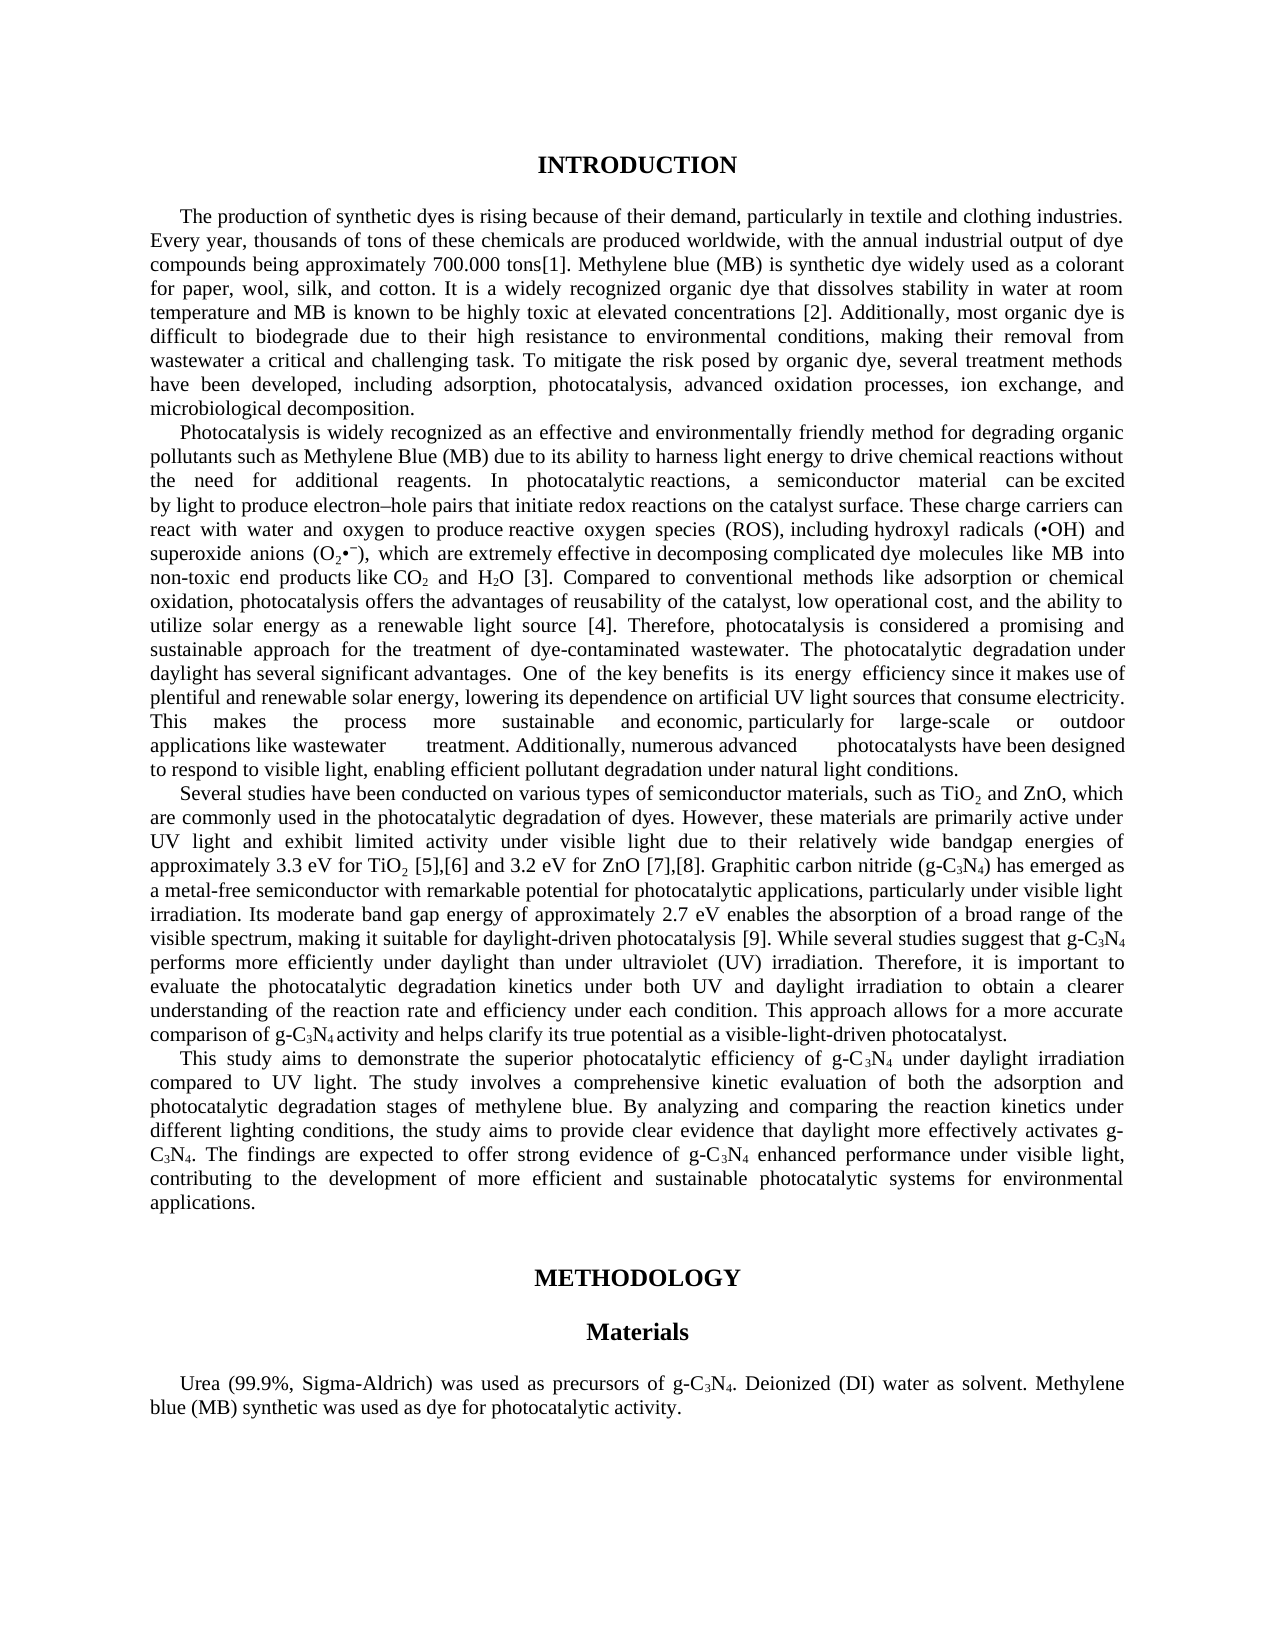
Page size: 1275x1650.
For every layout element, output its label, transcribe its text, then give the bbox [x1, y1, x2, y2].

text Several studies have been conducted on various types of semiconductor materials, such as TiO₂ and ZnO, which are commonly used in the photocatalytic degradation of dyes. However, these materials are primarily active under UV light and exhibit limited activity under visible light due to their relatively wide bandgap energies of approximately 3.3 eV for TiO₂ [5],[6] and 3.2 eV for ZnO [7],[8]. Graphitic carbon nitride (g-C3N4) has emerged as a metal-free semiconductor with remarkable potential for photocatalytic applications, particularly under visible light irradiation. Its moderate band gap energy of approximately 2.7 eV enables the absorption of a broad range of the visible spectrum, making it suitable for daylight-driven photocatalysis [9]. While several studies suggest that g-C3N4 performs more efficiently under daylight than under ultraviolet (UV) irradiation. Therefore, it is important to evaluate the photocatalytic degradation kinetics under both UV and daylight irradiation to obtain a clearer understanding of the reaction rate and efficiency under each condition. This approach allows for a more accurate comparison of g-C3N4 activity and helps clarify its true potential as a visible-light-driven photocatalyst. [150, 781, 1125, 1046]
subtitle Materials [150, 1317, 1125, 1346]
subtitle Methodology [150, 1263, 1125, 1292]
text Photocatalysis is widely recognized as an effective and environmentally friendly method for degrading organic pollutants such as Methylene Blue (MB) due to its ability to harness light energy to drive chemical reactions without the need for additional reagents. In photocatalytic reactions, a semiconductor material can be excited by light to produce electron–hole pairs that initiate redox reactions on the catalyst surface. These charge carriers can react with water and oxygen to produce reactive oxygen species (ROS), including hydroxyl radicals (•OH) and superoxide anions (O₂•⁻), which are extremely effective in decomposing complicated dye molecules like MB into non-toxic end products like CO2 and H2O [3]. Compared to conventional methods like adsorption or chemical oxidation, photocatalysis offers the advantages of reusability of the catalyst, low operational cost, and the ability to utilize solar energy as a renewable light source [4]. Therefore, photocatalysis is considered a promising and sustainable approach for the treatment of dye-contaminated wastewater. The photocatalytic degradation under daylight has several significant advantages. One of the key benefits is its energy efficiency since it makes use of plentiful and renewable solar energy, lowering its dependence on artificial UV light sources that consume electricity. This makes the process more sustainable and economic, particularly for large-scale or outdoor applications like wastewater treatment. Additionally, numerous advanced photocatalysts have been designed to respond to visible light, enabling efficient pollutant degradation under natural light conditions. [150, 420, 1125, 781]
text This study aims to demonstrate the superior photocatalytic efficiency of g-C3N4 under daylight irradiation compared to UV light. The study involves a comprehensive kinetic evaluation of both the adsorption and photocatalytic degradation stages of methylene blue. By analyzing and comparing the reaction kinetics under different lighting conditions, the study aims to provide clear evidence that daylight more effectively activates g-C3N4. The findings are expected to offer strong evidence of g-C3N4 enhanced performance under visible light, contributing to the development of more efficient and sustainable photocatalytic systems for environmental applications. [150, 1046, 1125, 1214]
text Urea (99.9%, Sigma-Aldrich) was used as precursors of g-C3N4. Deionized (DI) water as solvent. Methylene blue (MB) synthetic was used as dye for photocatalytic activity. [150, 1371, 1125, 1419]
text The production of synthetic dyes is rising because of their demand, particularly in textile and clothing industries. Every year, thousands of tons of these chemicals are produced worldwide, with the annual industrial output of dye compounds being approximately 700.000 tons[1]. Methylene blue (MB) is synthetic dye widely used as a colorant for paper, wool, silk, and cotton. It is a widely recognized organic dye that dissolves stability in water at room temperature and MB is known to be highly toxic at elevated concentrations [2]. Additionally, most organic dye is difficult to biodegrade due to their high resistance to environmental conditions, making their removal from wastewater a critical and challenging task. To mitigate the risk posed by organic dye, several treatment methods have been developed, including adsorption, photocatalysis, advanced oxidation processes, ion exchange, and microbiological decomposition. [150, 204, 1125, 420]
subtitle INTRODUCTION [150, 150, 1125, 179]
